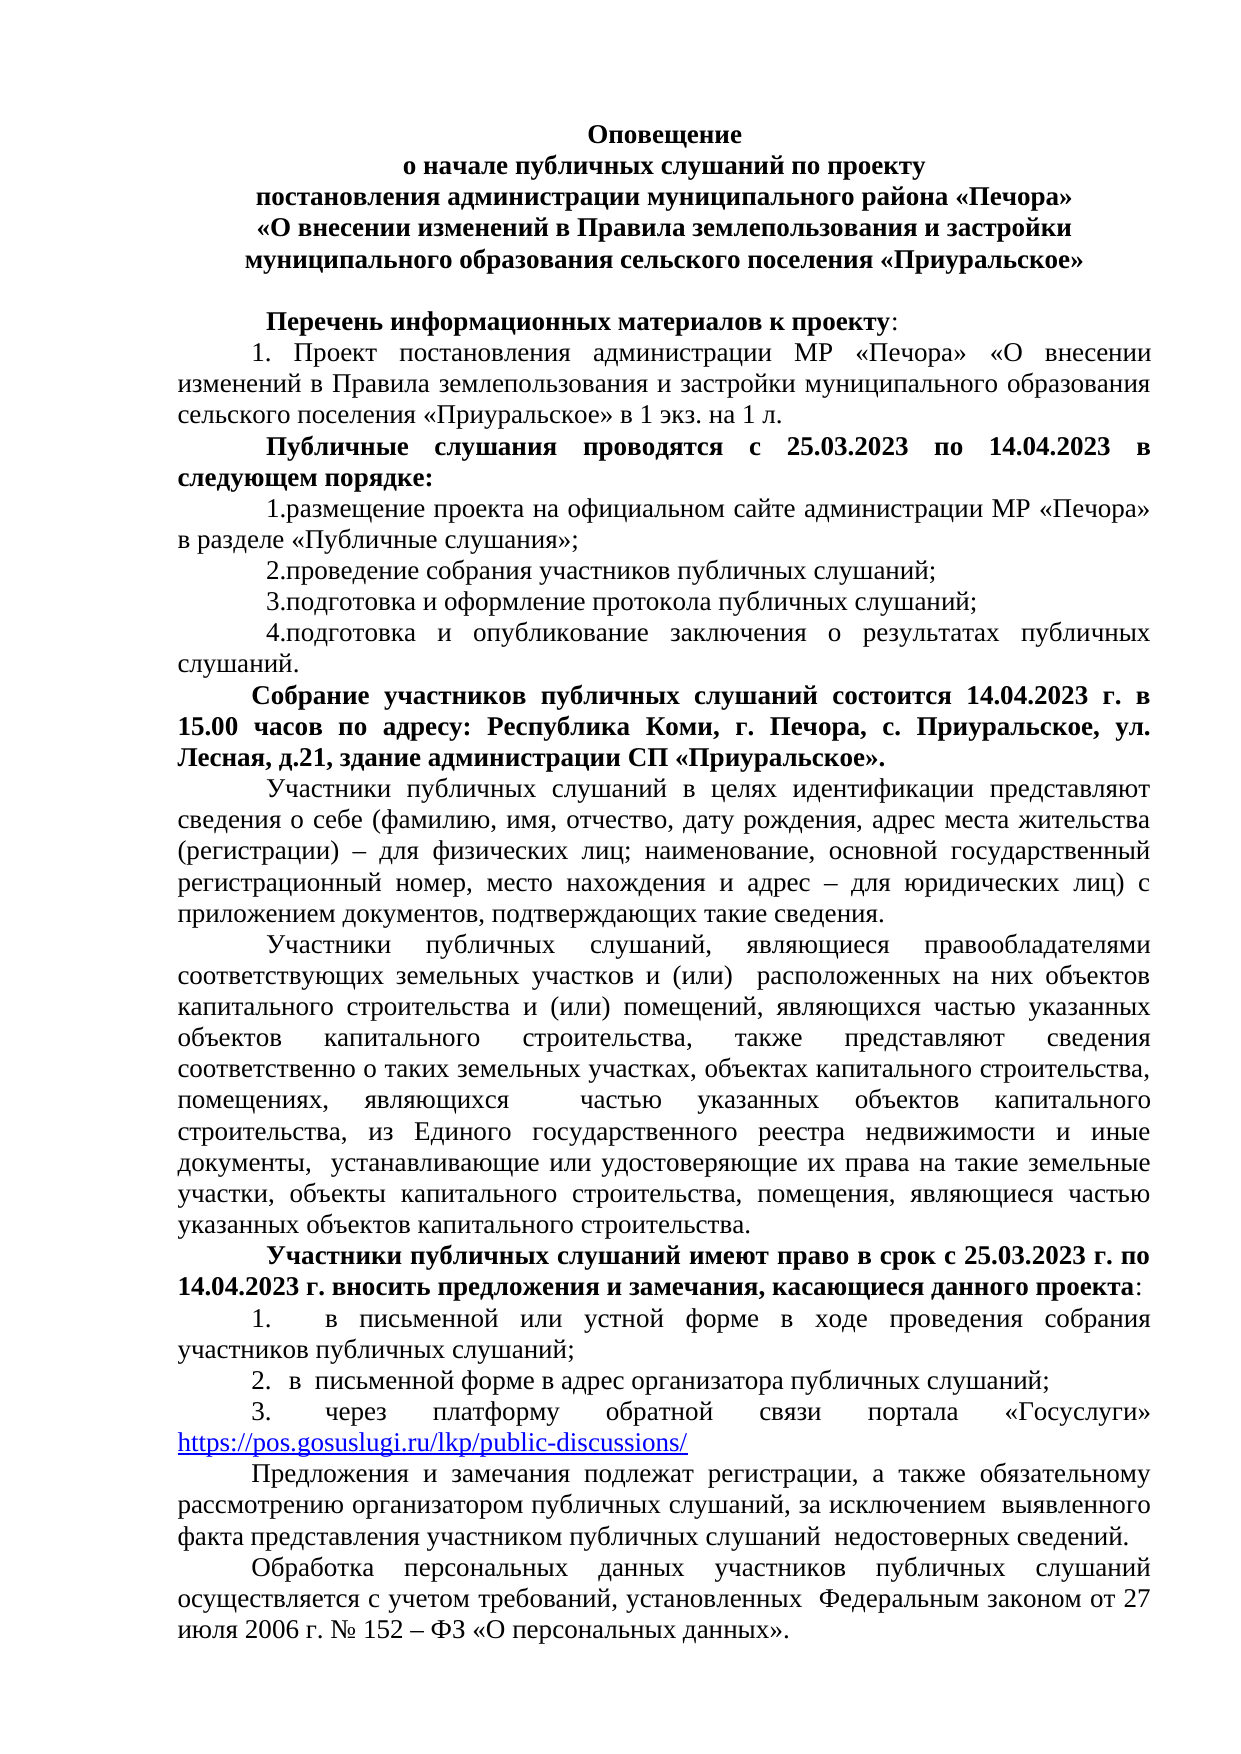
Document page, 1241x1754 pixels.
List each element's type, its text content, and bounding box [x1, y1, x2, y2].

text Участники публичных слушаний в целях идентификации представляют сведения о себе (фамилию, имя, отчество, дату рождения, адрес места жительства (регистрации) – для физических лиц; наименование, основной государственный регистрационный номер, место нахождения и адрес – для юридических лиц) с приложением документов, подтверждающих такие сведения. [177, 772, 1152, 928]
text 2.проведение собрания участников публичных слушаний; [177, 554, 1152, 585]
text 1.размещение проекта на официальном сайте администрации МР «Печора» в разделе «Публичные слушания»; [177, 492, 1152, 554]
text Участники публичных слушаний, являющиеся правообладателями соответствующих земельных участков и (или) расположенных на них объектов капитального строительства и (или) помещений, являющихся частью указанных объектов капитального строительства, также представляют сведения соответственно о таких земельных участках, объектах капитального строительства, помещениях, являющихся частью указанных объектов капитального строительства, из Единого государственного реестра недвижимости и иные документы, устанавливающие или удостоверяющие их права на такие земельные участки, объекты капитального строительства, помещения, являющиеся частью указанных объектов капитального строительства. [177, 928, 1152, 1239]
text 4.подготовка и опубликование заключения о результатах публичных слушаний. [177, 616, 1152, 679]
text 3.подготовка и оформление протокола публичных слушаний; [177, 585, 1152, 616]
list «О внесении изменений в Правила землепользования и застройки муниципального образования сельского поселения «Приуральское» [177, 212, 1152, 274]
text постановления администрации муниципального района «Печора» [177, 180, 1152, 212]
text Собрание участников публичных слушаний состоится 14.04.2023 г. в 15.00 часов по адресу: Республика Коми, г. Печора, с. Приуральское, ул. Лесная, д.21, здание администрации СП «Приуральское». [177, 679, 1152, 772]
list Предложения и замечания подлежат регистрации, а также обязательному рассмотрению организатором публичных слушаний, за исключением выявленного факта представления участником публичных слушаний недостоверных сведений. [177, 1457, 1152, 1551]
list через платформу обратной связи портала «Госуслуги» https://pos.gosuslugi.ru/lkp/public-discussions/ [177, 1395, 1152, 1457]
text 1. Проект постановления администрации МР «Печора» «О внесении изменений в Правила землепользования и застройки муниципального образования сельского поселения «Приуральское» в 1 экз. на 1 л. [177, 336, 1152, 429]
text Участники публичных слушаний имеют право в срок с 25.03.2023 г. по 14.04.2023 г. вносить предложения и замечания, касающиеся данного проекта: [177, 1239, 1152, 1302]
text Публичные слушания проводятся с 25.03.2023 по 14.04.2023 в следующем порядке: [177, 429, 1152, 492]
list в письменной форме в адрес организатора публичных слушаний; [251, 1364, 1152, 1395]
text Перечень информационных материалов к проекту: [177, 305, 1152, 336]
list в письменной или устной форме в ходе проведения собрания участников публичных слушаний; [177, 1302, 1152, 1364]
text о начале публичных слушаний по проекту [177, 149, 1152, 180]
list Обработка персональных данных участников публичных слушаний осуществляется с учетом требований, установленных Федеральным законом от 27 июля 2006 г. № 152 – ФЗ «О персональных данных». [177, 1551, 1152, 1644]
text Оповещение [177, 118, 1152, 149]
